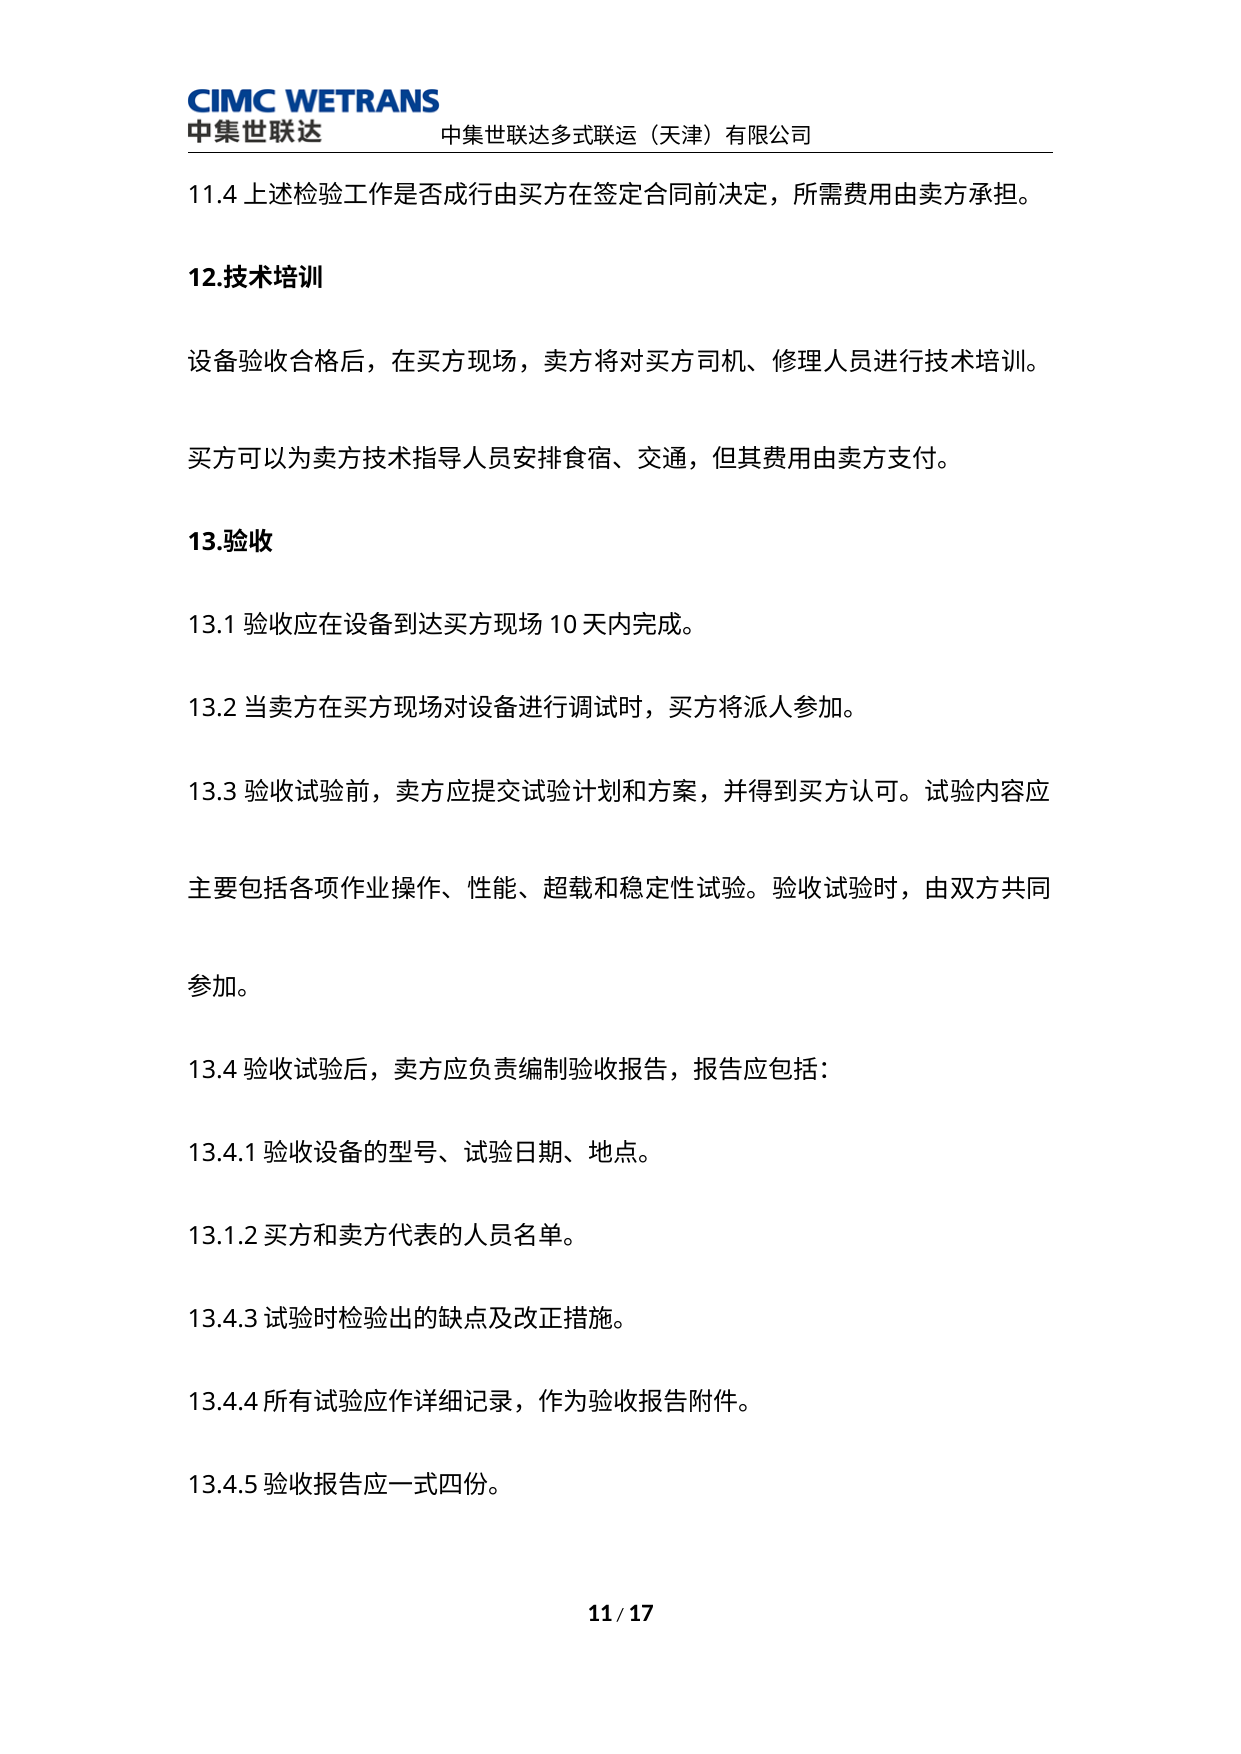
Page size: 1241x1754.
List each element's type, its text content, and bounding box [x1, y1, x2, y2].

text 13.4 验收试验后，卖方应负责编制验收报告，报告应包括： [187, 1035, 1053, 1100]
text 13.1.2买方和卖方代表的人员名单。 [187, 1201, 1053, 1266]
text 13.4.5验收报告应一式四份。 [187, 1450, 1053, 1515]
text 13.4.3试验时检验出的缺点及改正措施。 [187, 1284, 1053, 1349]
text 13.验收 [187, 507, 1053, 572]
text 13.2 当卖方在买方现场对设备进行调试时，买方将派人参加。 [187, 673, 1053, 738]
picture [187, 88, 441, 144]
text 11.4 上述检验工作是否成行由买方在签定合同前决定，所需费用由卖方承担。 [187, 160, 1053, 225]
text 13.1 验收应在设备到达买方现场10天内完成。 [187, 590, 1053, 655]
text 13.4.4所有试验应作详细记录，作为验收报告附件。 [187, 1367, 1053, 1432]
text 13.3 验收试验前，卖方应提交试验计划和方案，并得到买方认可。试验内容应主要包括各项作业操作、性能、超载和稳定性试验。验收试验时，由双方共同参加。 [187, 757, 1053, 1017]
text 12.技术培训 [187, 243, 1053, 308]
text 设备验收合格后，在买方现场，卖方将对买方司机、修理人员进行技术培训。买方可以为卖方技术指导人员安排食宿、交通，但其费用由卖方支付。 [187, 327, 1053, 489]
text 13.4.1验收设备的型号、试验日期、地点。 [187, 1118, 1053, 1183]
